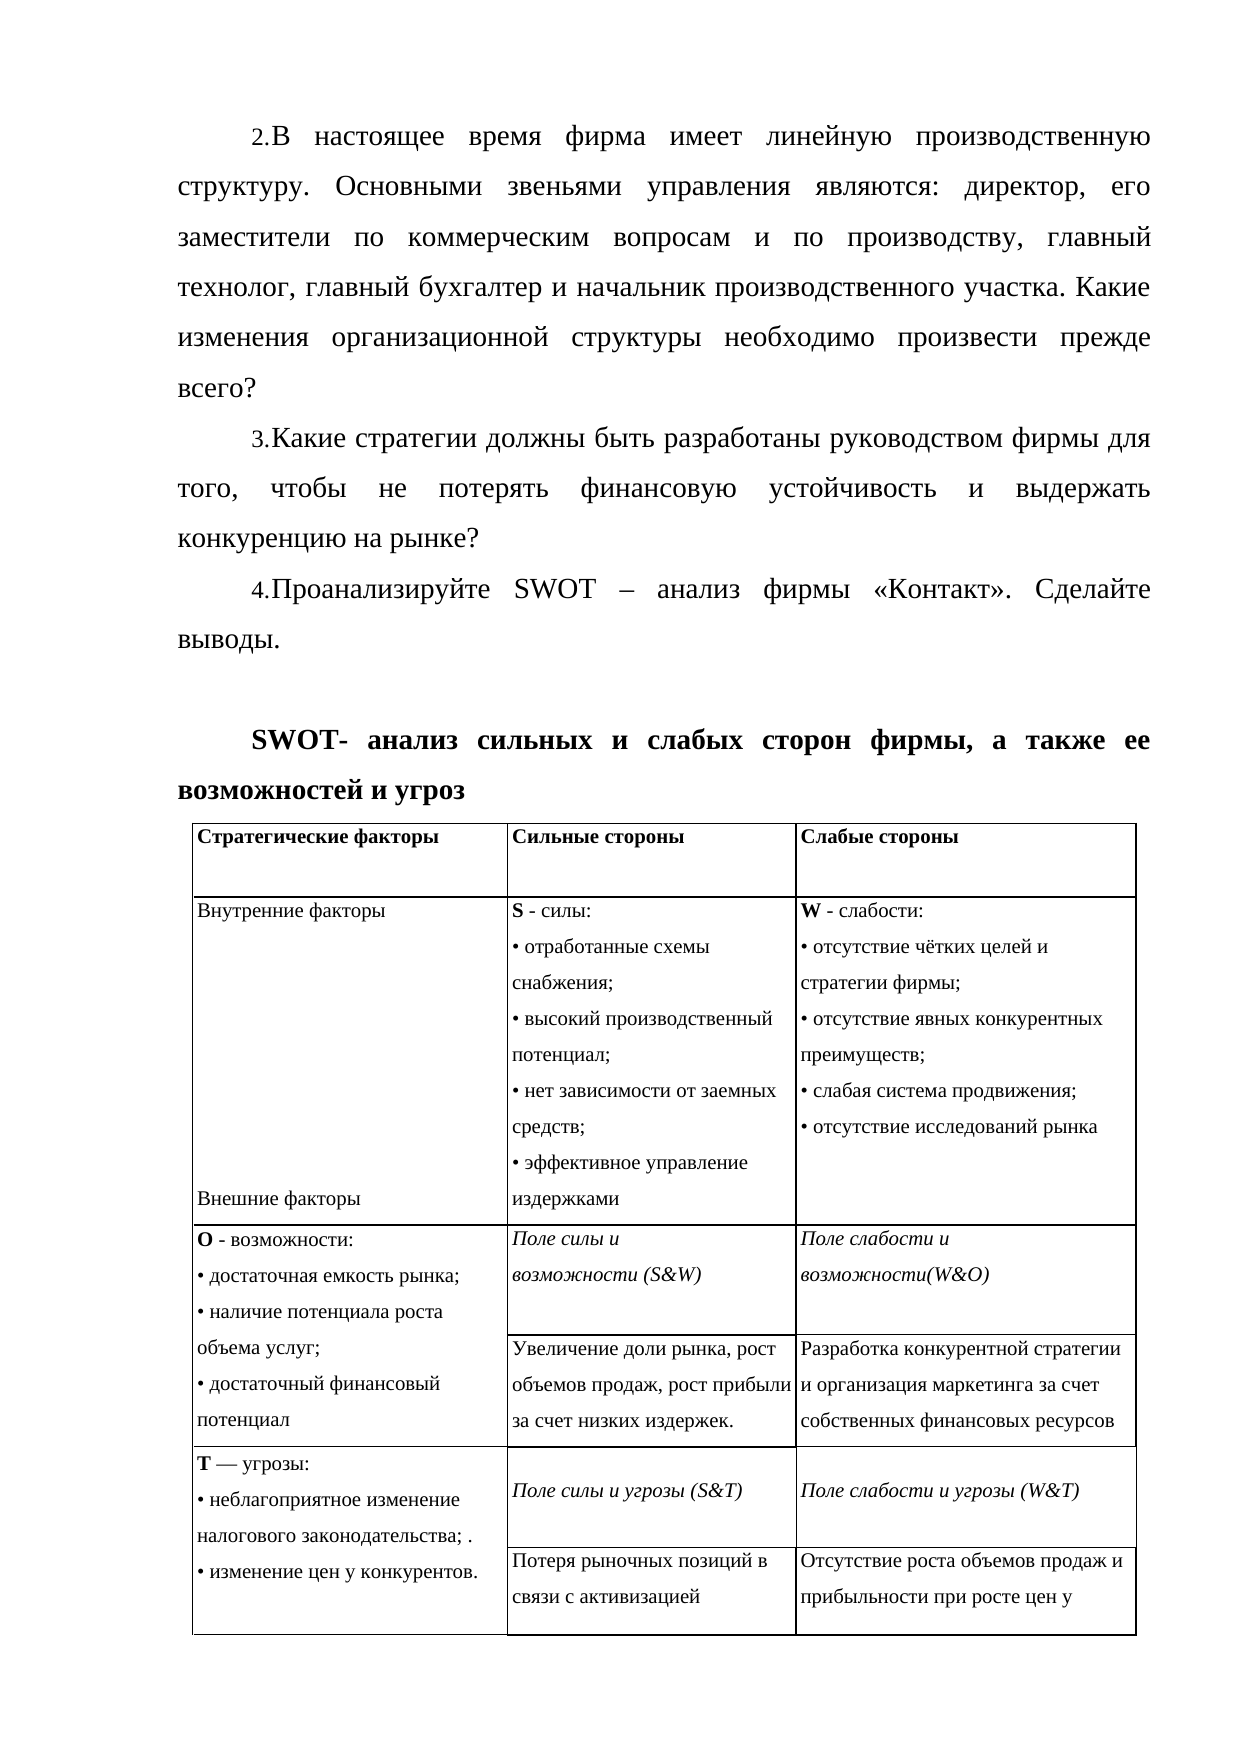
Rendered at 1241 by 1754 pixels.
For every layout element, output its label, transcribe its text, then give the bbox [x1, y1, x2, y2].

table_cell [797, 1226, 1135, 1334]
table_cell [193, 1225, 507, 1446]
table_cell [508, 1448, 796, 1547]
text SWOT- анализ сильных и слабых сторон фирмы, а также ее возможностей и угроз [177, 722, 1152, 806]
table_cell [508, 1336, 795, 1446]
list Проанализируйте SWOT – анализ фирмы «Контакт». Сделайте выводы. [177, 571, 1152, 655]
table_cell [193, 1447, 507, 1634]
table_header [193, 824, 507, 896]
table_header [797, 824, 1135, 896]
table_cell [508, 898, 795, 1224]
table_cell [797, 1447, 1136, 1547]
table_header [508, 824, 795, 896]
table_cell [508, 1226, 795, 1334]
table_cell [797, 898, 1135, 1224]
list В настоящее время фирма имеет линейную производственную структуру. Основными звеньями управления являются: директор, его заместители по коммерческим вопросам и по производству, главный технолог, главный бухгалтер и начальник производственного участка. Какие изменения организационной структуры необходимо произвести прежде всего? [177, 118, 1152, 403]
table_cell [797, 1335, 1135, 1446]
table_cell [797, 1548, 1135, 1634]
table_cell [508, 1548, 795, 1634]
list Какие стратегии должны быть разработаны руководством фирмы для того, чтобы не потерять финансовую устойчивость и выдержать конкуренцию на рынке? [177, 420, 1152, 554]
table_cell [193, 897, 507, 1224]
